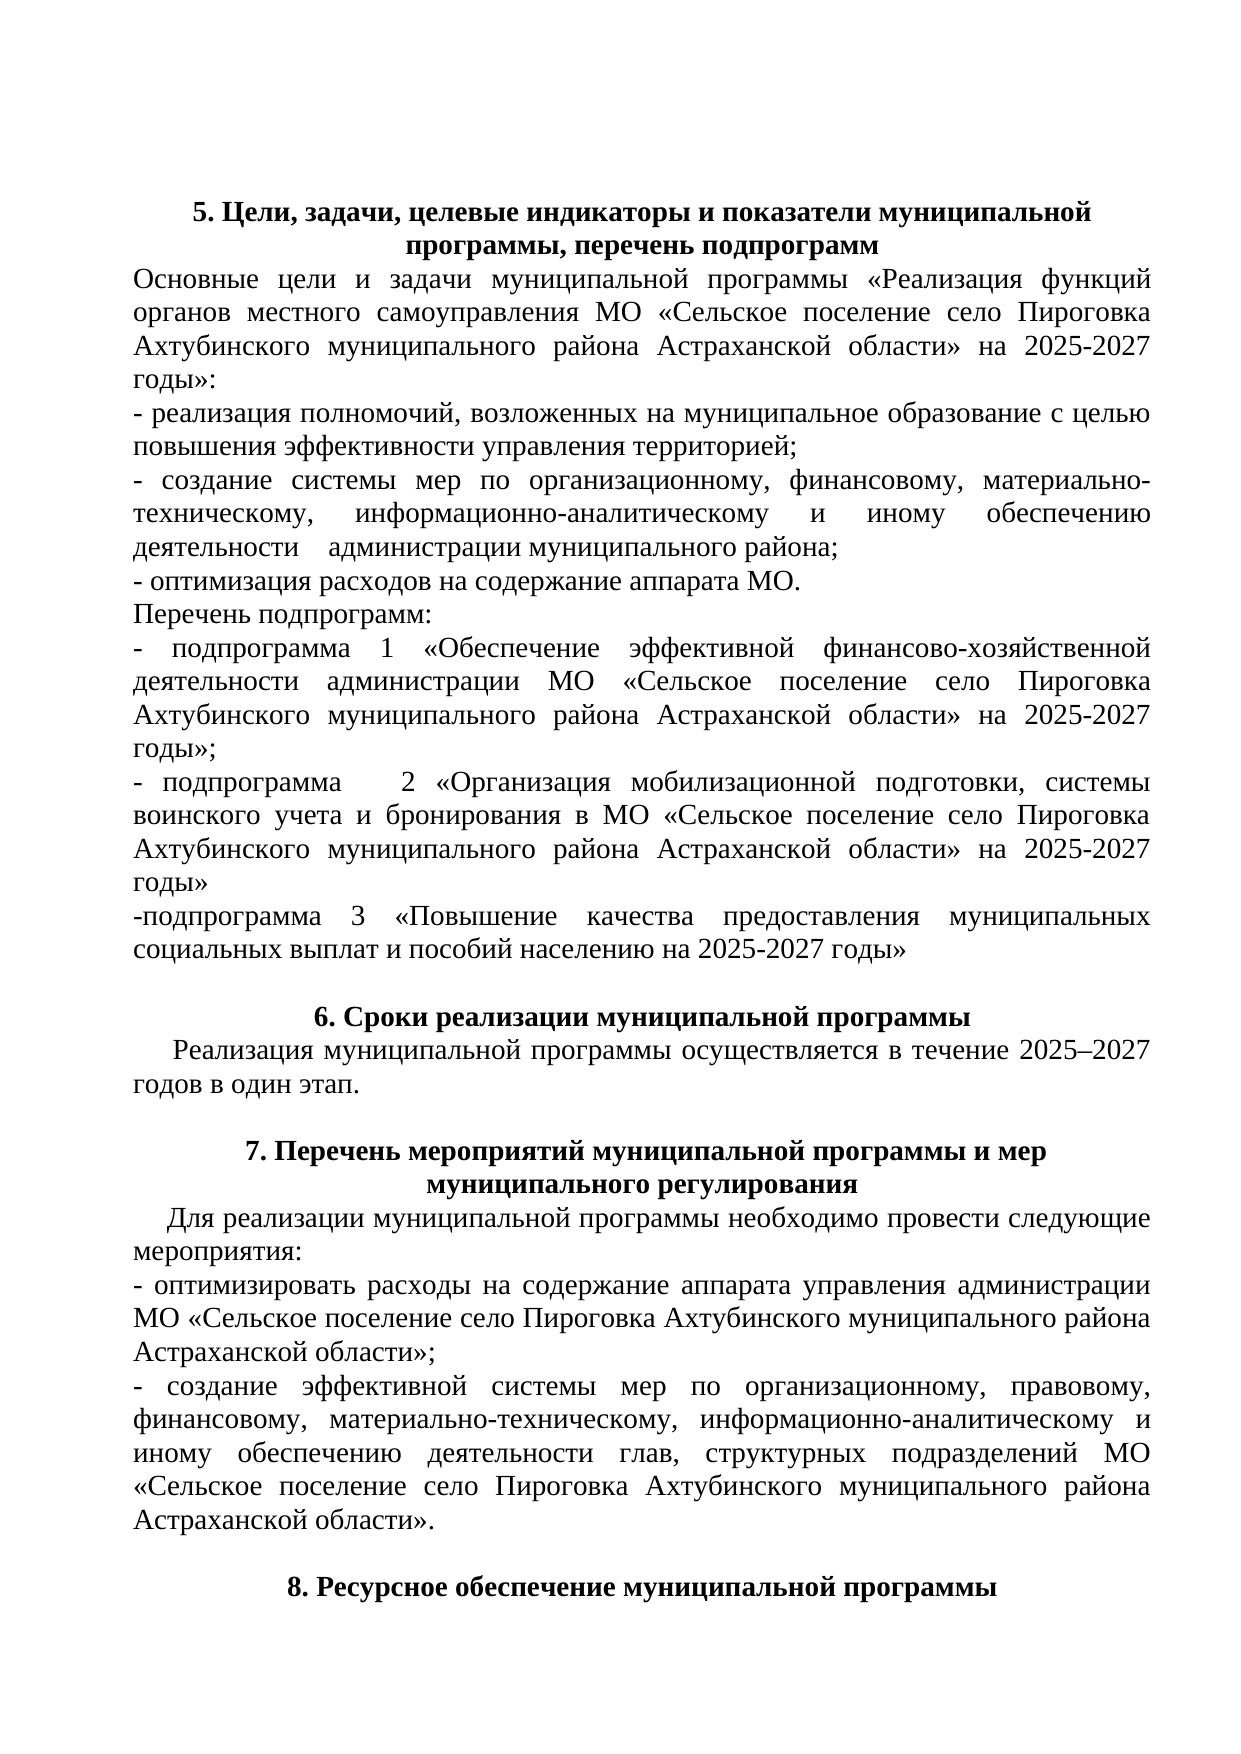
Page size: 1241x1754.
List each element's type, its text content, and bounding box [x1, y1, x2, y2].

text - создание системы мер по организационному, финансовому, материально-техническому, информационно-аналитическому и иному обеспечению деятельности администрации муниципального района; [133, 462, 1152, 563]
text - создание эффективной системы мер по организационному, правовому, финансовому, материально-техническому, информационно-аналитическому и иному обеспечению деятельности глав, структурных подразделений МО «Сельское поселение село Пироговка Ахтубинского муниципального района Астраханской области». [133, 1368, 1152, 1535]
text 7. Перечень мероприятий муниципальной программы и мер муниципального регулирования [133, 1133, 1152, 1200]
text Для реализации муниципальной программы необходимо провести следующие мероприятия: [133, 1200, 1152, 1267]
text 5. Цели, задачи, целевые индикаторы и показатели муниципальной программы, перечень подпрограмм [133, 194, 1152, 261]
text Реализация муниципальной программы осуществляется в течение 2025–2027 годов в один этап. [133, 1032, 1152, 1099]
text - подпрограмма 1 «Обеспечение эффективной финансово-хозяйственной деятельности администрации МО «Сельское поселение село Пироговка Ахтубинского муниципального района Астраханской области» на 2025-2027 годы»; [133, 630, 1152, 764]
text - оптимизировать расходы на содержание аппарата управления администрации МО «Сельское поселение село Пироговка Ахтубинского муниципального района Астраханской области»; [133, 1267, 1152, 1368]
text 8. Ресурсное обеспечение муниципальной программы [133, 1569, 1152, 1602]
text - реализация полномочий, возложенных на муниципальное образование с целью повышения эффективности управления территорией; [133, 395, 1152, 462]
text - оптимизация расходов на содержание аппарата МО. [133, 563, 1152, 596]
text 6. Сроки реализации муниципальной программы [133, 999, 1152, 1032]
text -подпрограмма 3 «Повышение качества предоставления муниципальных социальных выплат и пособий населению на 2025-2027 годы» [133, 898, 1152, 965]
text Основные цели и задачи муниципальной программы «Реализация функций органов местного самоуправления МО «Сельское поселение село Пироговка Ахтубинского муниципального района Астраханской области» на 2025-2027 годы»: [133, 261, 1152, 395]
text - подпрограмма 2 «Организация мобилизационной подготовки, системы воинского учета и бронирования в МО «Сельское поселение село Пироговка Ахтубинского муниципального района Астраханской области» на 2025-2027 годы» [133, 764, 1152, 898]
text Перечень подпрограмм: [133, 596, 1152, 630]
